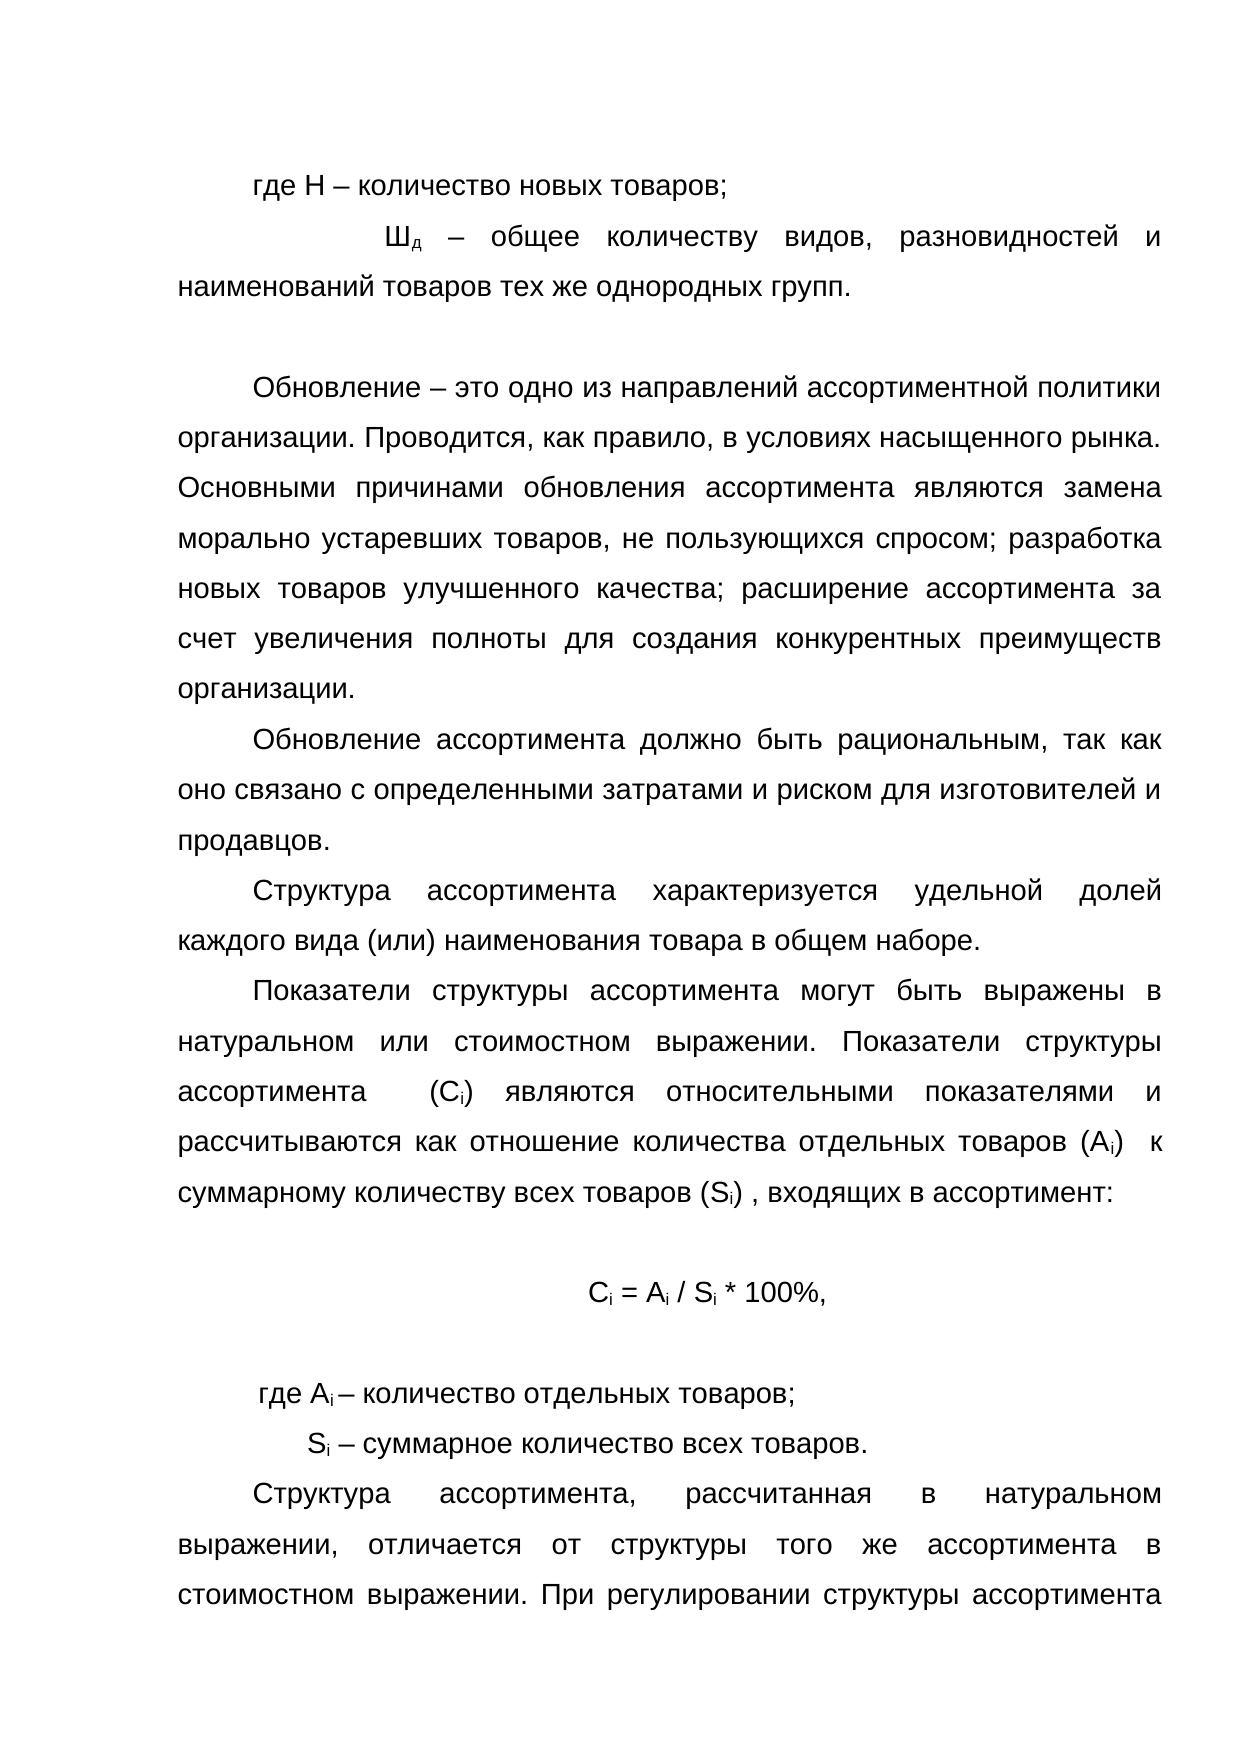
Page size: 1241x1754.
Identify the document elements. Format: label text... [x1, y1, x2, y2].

text Обновление – это одно из направлений ассортиментной политики организации. Проводится, как правило, в условиях насыщенного рынка. Основными причинами обновления ассортимента являются замена морально устаревших товаров, не пользующихся спросом; разработка новых товаров улучшенного качества; расширение ассортимента за счет увеличения полноты для создания конкурентных преимуществ организации. [177, 370, 1162, 705]
text Показатели структуры ассортимента могут быть выражены в натуральном или стоимостном выражении. Показатели структуры ассортимента (Сi) являются относительными показателями и рассчитываются как отношение количества отдельных товаров (Аi) к суммарному количеству всех товаров (Si) , входящих в ассортимент: [177, 973, 1162, 1208]
text Структура ассортимента характеризуется удельной долей каждого вида (или) наименования товара в общем наборе. [177, 873, 1162, 957]
text где Аi – количество отдельных товаров; [177, 1376, 1162, 1409]
text Si – суммарное количество всех товаров. [177, 1426, 1162, 1460]
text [177, 1477, 1162, 1611]
text Шд – общее количеству видов, разновидностей и наименований товаров тех же однородных групп. [177, 219, 1162, 303]
text Ci = Ai / Si * 100%, [177, 1275, 1162, 1309]
text Обновление ассортимента должно быть рациональным, так как оно связано с определенными затратами и риском для изготовителей и продавцов. [177, 722, 1162, 856]
text где Н – количество новых товаров; [177, 168, 1162, 202]
